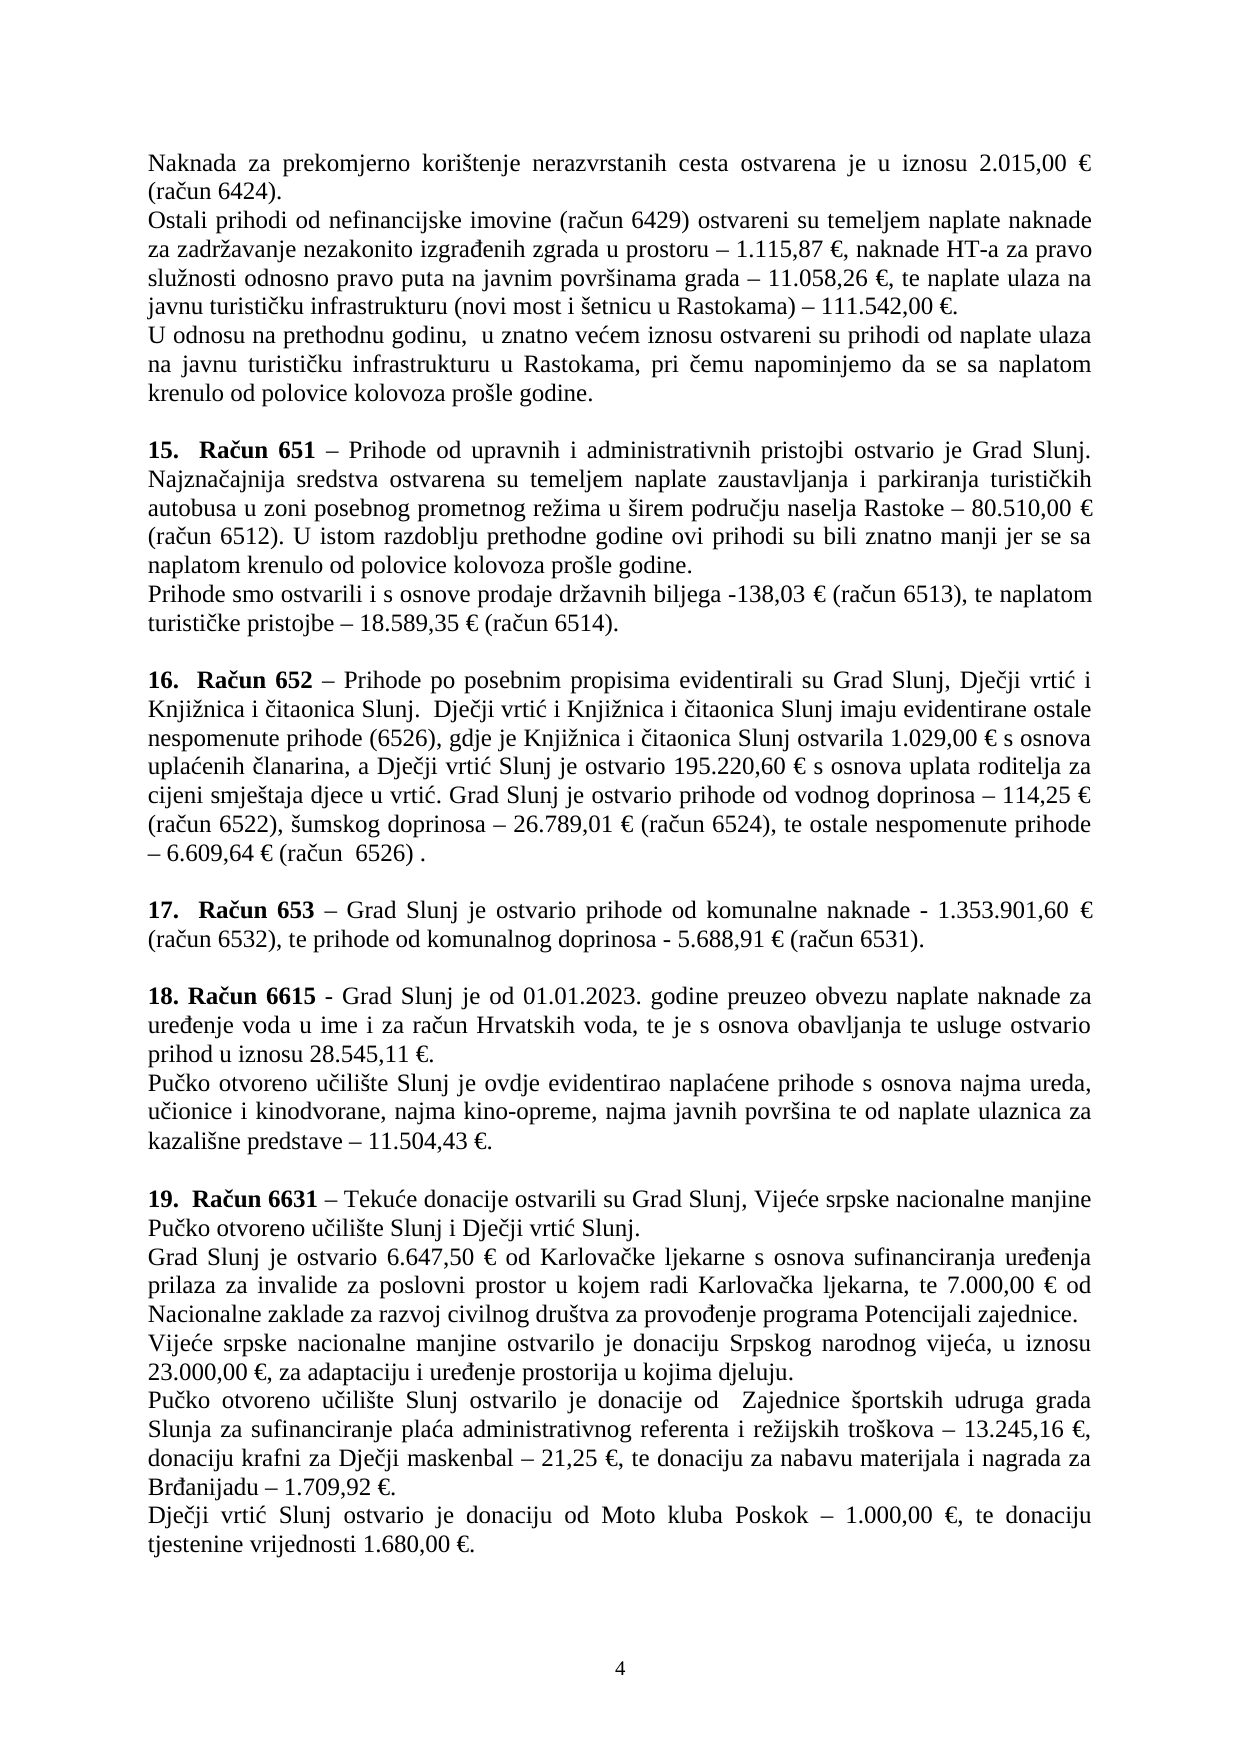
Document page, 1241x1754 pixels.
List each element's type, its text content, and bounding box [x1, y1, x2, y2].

text Ostali prihodi od nefinancijske imovine (račun 6429) ostvareni su temeljem naplate naknade za zadržavanje nezakonito izgrađenih zgrada u prostoru – 1.115,87 €, naknade HT-a za pravo služnosti odnosno pravo puta na javnim površinama grada – 11.058,26 €, te naplate ulaza na javnu turističku infrastrukturu (novi most i šetnicu u Rastokama) – 111.542,00 €. [148, 205, 1093, 320]
text Dječji vrtić Slunj ostvario je donaciju od Moto kluba Poskok – 1.000,00 €, te donaciju tjestenine vrijednosti 1.680,00 €. [148, 1501, 1093, 1558]
text Naknada za prekomjerno korištenje nerazvrstanih cesta ostvarena je u iznosu 2.015,00 € (račun 6424). [148, 148, 1093, 205]
text Grad Slunj je ostvario 6.647,50 € od Karlovačke ljekarne s osnova sufinanciranja uređenja prilaza za invalide za poslovni prostor u kojem radi Karlovačka ljekarna, te 7.000,00 € od Nacionalne zaklade za razvoj civilnog društva za provođenje programa Potencijali zajednice. [148, 1242, 1093, 1328]
text Pučko otvoreno učilište Slunj ostvarilo je donacije od Zajednice športskih udruga grada Slunja za sufinanciranje plaća administrativnog referenta i režijskih troškova – 13.245,16 €, donaciju krafni za Dječji maskenbal – 21,25 €, te donaciju za nabavu materijala i nagrada za Brđanijadu – 1.709,92 €. [148, 1386, 1093, 1501]
text 17. Račun 653 – Grad Slunj je ostvario prihode od komunalne naknade - 1.353.901,60 € (račun 6532), te prihode od komunalnog doprinosa - 5.688,91 € (račun 6531). [148, 895, 1093, 953]
text 18. Račun 6615 - Grad Slunj je od 01.01.2023. godine preuzeo obvezu naplate naknade za uređenje voda u ime i za račun Hrvatskih voda, te je s osnova obavljanja te usluge ostvario prihod u iznosu 28.545,11 €. [148, 981, 1093, 1068]
text U odnosu na prethodnu godinu, u znatno većem iznosu ostvareni su prihodi od naplate ulaza na javnu turističku infrastrukturu u Rastokama, pri čemu napominjemo da se sa naplatom krenulo od polovice kolovoza prošle godine. [148, 320, 1093, 406]
text 19. Račun 6631 – Tekuće donacije ostvarili su Grad Slunj, Vijeće srpske nacionalne manjine Pučko otvoreno učilište Slunj i Dječji vrtić Slunj. [148, 1184, 1093, 1242]
text Pučko otvoreno učilište Slunj je ovdje evidentirao naplaćene prihode s osnova najma ureda, učionice i kinodvorane, najma kino-opreme, najma javnih površina te od naplate ulaznica za kazališne predstave – 11.504,43 €. [148, 1068, 1093, 1156]
text 16. Račun 652 – Prihode po posebnim propisima evidentirali su Grad Slunj, Dječji vrtić i Knjižnica i čitaonica Slunj. Dječji vrtić i Knjižnica i čitaonica Slunj imaju evidentirane ostale nespomenute prihode (6526), gdje je Knjižnica i čitaonica Slunj ostvarila 1.029,00 € s osnova uplaćenih članarina, a Dječji vrtić Slunj je ostvario 195.220,60 € s osnova uplata roditelja za cijeni smještaja djece u vrtić. Grad Slunj je ostvario prihode od vodnog doprinosa – 114,25 € (račun 6522), šumskog doprinosa – 26.789,01 € (račun 6524), te ostale nespomenute prihode – 6.609,64 € (račun 6526) . [148, 665, 1093, 866]
text Vijeće srpske nacionalne manjine ostvarilo je donaciju Srpskog narodnog vijeća, u iznosu 23.000,00 €, za adaptaciju i uređenje prostorija u kojima djeluju. [148, 1328, 1093, 1386]
text Prihode smo ostvarili i s osnove prodaje državnih biljega -138,03 € (račun 6513), te naplatom turističke pristojbe – 18.589,35 € (račun 6514). [148, 579, 1093, 636]
text 15. Račun 651 – Prihode od upravnih i administrativnih pristojbi ostvario je Grad Slunj. Najznačajnija sredstva ostvarena su temeljem naplate zaustavljanja i parkiranja turističkih autobusa u zoni posebnog prometnog režima u širem području naselja Rastoke – 80.510,00 € (račun 6512). U istom razdoblju prethodne godine ovi prihodi su bili znatno manji jer se sa naplatom krenulo od polovice kolovoza prošle godine. [148, 435, 1093, 579]
